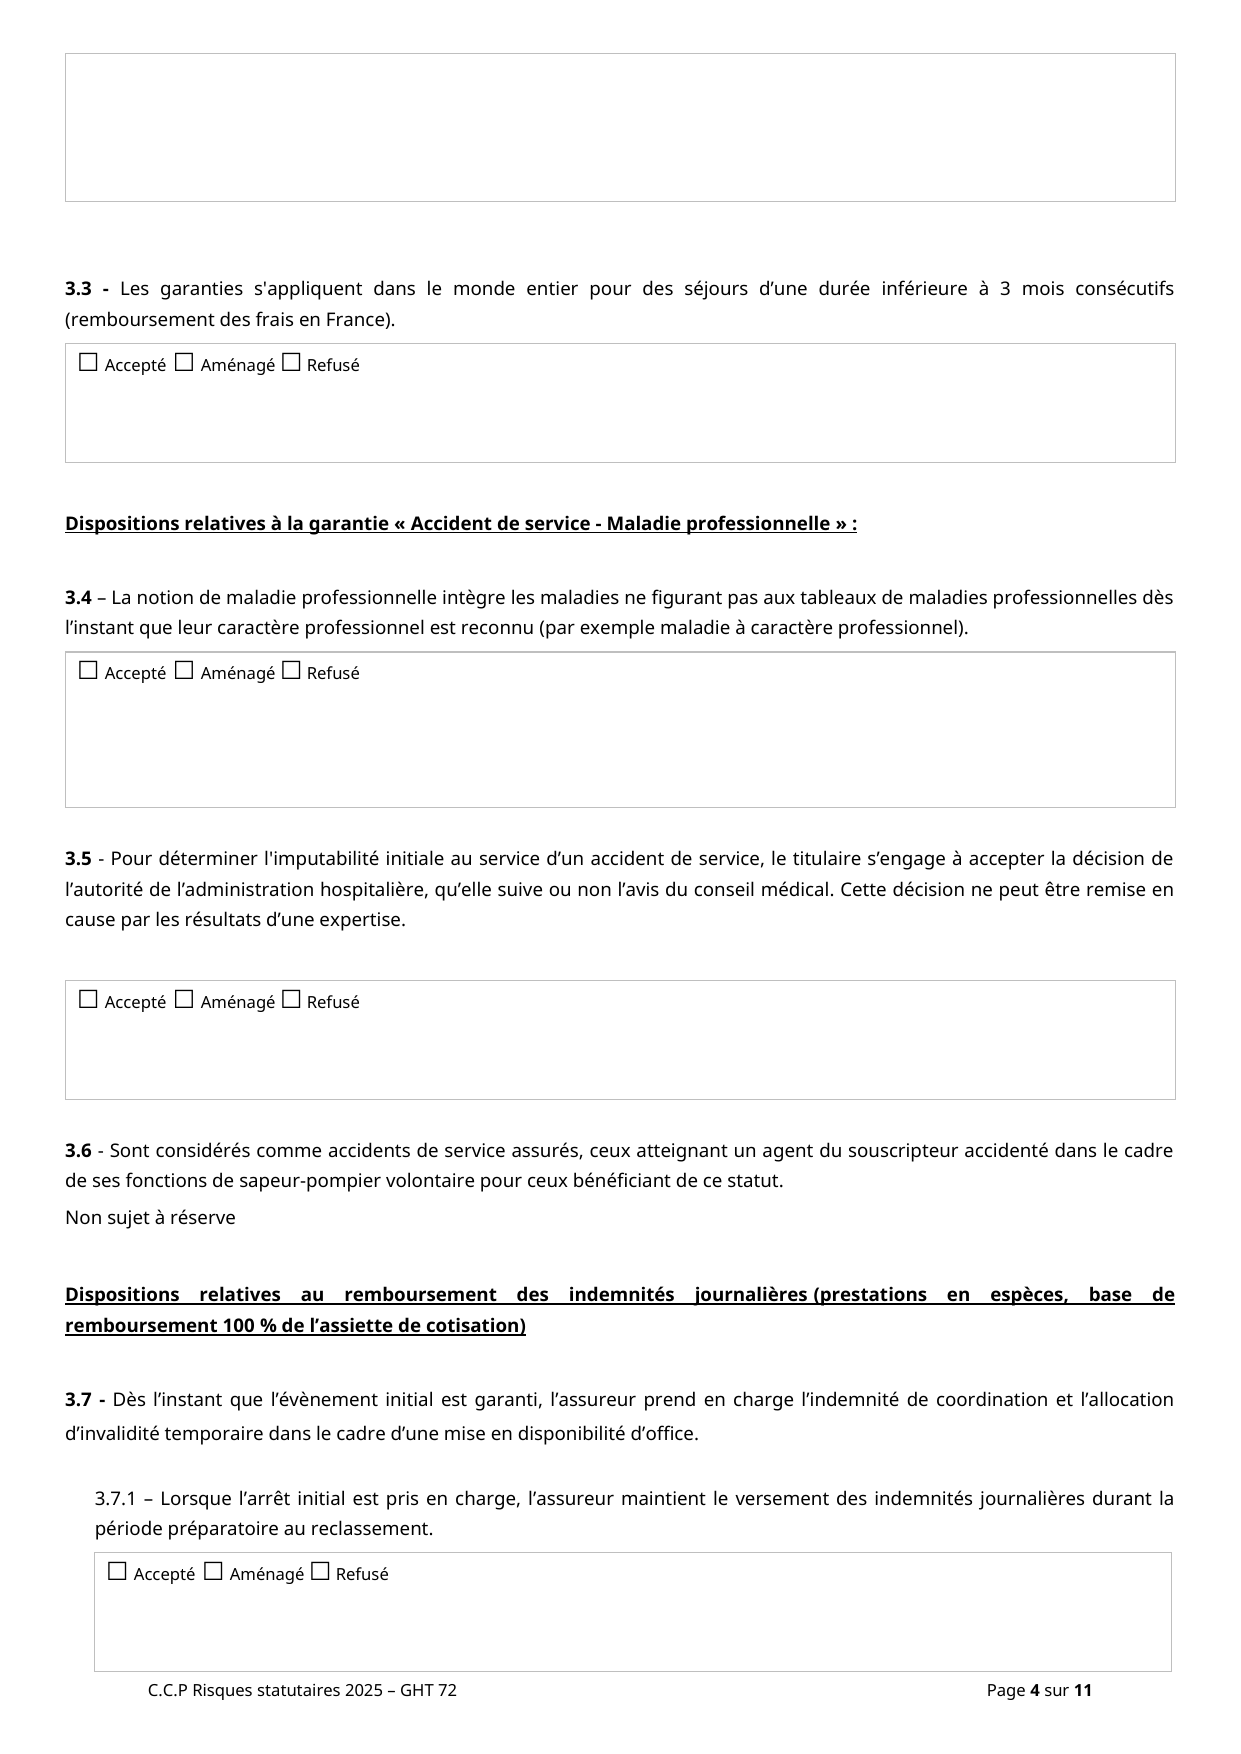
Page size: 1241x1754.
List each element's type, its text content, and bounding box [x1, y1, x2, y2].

table_header Accepté Aménagé Refusé [66, 344, 1175, 462]
text 3.6 - Sont considérés comme accidents de service assurés, ceux atteignant un agent du souscripteur accidenté dans le cadre de ses fonctions de sapeur-pompier volontaire pour ceux bénéficiant de ce statut. [65, 1137, 1175, 1193]
text Dispositions relatives à la garantie « Accident de service - Maladie professionnelle » : [65, 510, 1175, 536]
table_header Accepté Aménagé Refusé [66, 653, 1175, 807]
text Dispositions relatives au remboursement des indemnités journalières (prestations en espèces, base de remboursement 100 % de l’assiette de cotisation) [65, 1305, 1175, 1338]
text Dispositions relatives au remboursement des indemnités journalières (prestations en espèces, base de remboursement 100 % de l’assiette de cotisation) [65, 1282, 1175, 1303]
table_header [66, 54, 1175, 201]
text 3.5 - Pour déterminer l'imputabilité initiale au service d’un accident de service, le titulaire s’engage à accepter la décision de l’autorité de l’administration hospitalière, qu’elle suive ou non l’avis du conseil médical. Cette décision ne peut être remise en cause par les résultats d’une expertise. [65, 845, 1175, 932]
text Non sujet à réserve [65, 1204, 1175, 1230]
text 3.4 – La notion de maladie professionnelle intègre les maladies ne figurant pas aux tableaux de maladies professionnelles dès l’instant que leur caractère professionnel est reconnu (par exemple maladie à caractère professionnel). [65, 584, 1175, 640]
table_header Accepté Aménagé Refusé [66, 981, 1175, 1099]
text 3.3 - Les garanties s'appliquent dans le monde entier pour des séjours d’une durée inférieure à 3 mois consécutifs (remboursement des frais en France). [65, 276, 1175, 332]
text 3.7.1 – Lorsque l’arrêt initial est pris en charge, l’assureur maintient le versement des indemnités journalières durant la période préparatoire au reclassement. [94, 1485, 1175, 1541]
table_header Accepté Aménagé Refusé [95, 1553, 1171, 1671]
text 3.7 - Dès l’instant que l’évènement initial est garanti, l’assureur prend en charge l’indemnité de coordination et l’allocation d’invalidité temporaire dans le cadre d’une mise en disponibilité d’office. [65, 1386, 1175, 1446]
